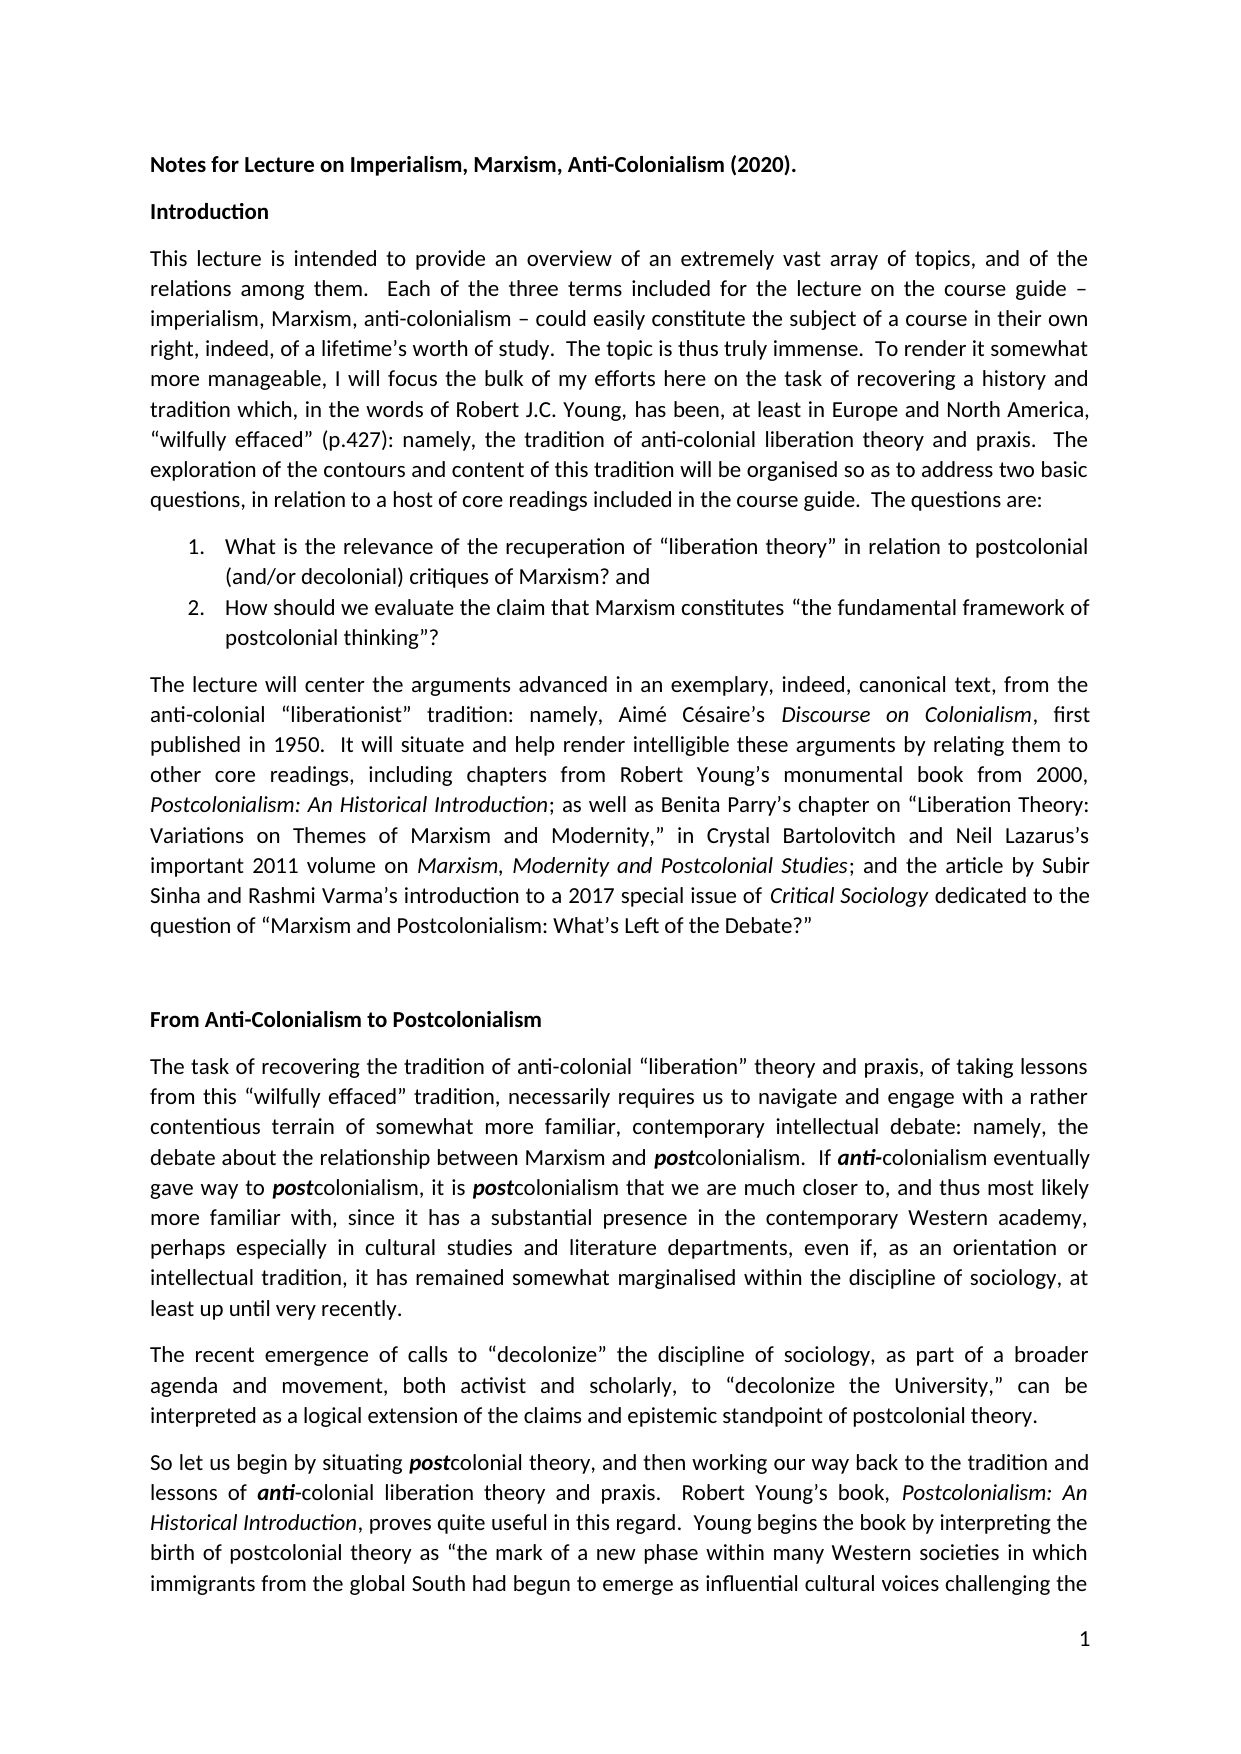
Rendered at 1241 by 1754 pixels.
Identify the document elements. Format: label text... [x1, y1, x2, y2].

list What is the relevance of the recuperation of “liberation theory” in relation to postcolonial (and/or decolonial) critiques of Marxism? and [187, 532, 1090, 591]
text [150, 1448, 1090, 1597]
text From Anti-Colonialism to Postcolonialism [150, 1005, 1090, 1033]
text Notes for Lecture on Imperialism, Marxism, Anti-Colonialism (2020). [150, 150, 1090, 178]
list How should we evaluate the claim that Marxism constitutes “the fundamental framework of postcolonial thinking”? [187, 593, 1090, 651]
text This lecture is intended to provide an overview of an extremely vast array of topics, and of the relations among them. Each of the three terms included for the lecture on the course guide – imperialism, Marxism, anti-colonialism – could easily constitute the subject of a course in their own right, indeed, of a lifetime’s worth of study. The topic is thus truly immense. To render it somewhat more manageable, I will focus the bulk of my efforts here on the task of recovering a history and tradition which, in the words of Robert J.C. Young, has been, at least in Europe and North America, “wilfully effaced” (p.427): namely, the tradition of anti-colonial liberation theory and praxis. The exploration of the contours and content of this tradition will be organised so as to address two basic questions, in relation to a host of core readings included in the course guide. The questions are: [150, 393, 1090, 513]
text The task of recovering the tradition of anti-colonial “liberation” theory and praxis, of taking lessons from this “wilfully effaced” tradition, necessarily requires us to navigate and engage with a rather contentious terrain of somewhat more familiar, contemporary intellectual debate: namely, the debate about the relationship between Marxism and postcolonialism. If anti-colonialism eventually gave way to postcolonialism, it is postcolonialism that we are much closer to, and thus most likely more familiar with, since it has a substantial presence in the contemporary Western academy, perhaps especially in cultural studies and literature departments, even if, as an orientation or intellectual tradition, it has remained somewhat marginalised within the discipline of sociology, at least up until very recently. [150, 1052, 1090, 1322]
text The lecture will center the arguments advanced in an exemplary, indeed, canonical text, from the anti-colonial “liberationist” tradition: namely, Aimé Césaire’s Discourse on Colonialism, first published in 1950. It will situate and help render intelligible these arguments by relating them to other core readings, including chapters from Robert Young’s monumental book from 2000, Postcolonialism: An Historical Introduction; as well as Benita Parry’s chapter on “Liberation Theory: Variations on Themes of Marxism and Modernity,” in Crystal Bartolovitch and Neil Lazarus’s important 2011 volume on Marxism, Modernity and Postcolonial Studies; and the article by Subir Sinha and Rashmi Varma’s introduction to a 2017 special issue of Critical Sociology dedicated to the question of “Marxism and Postcolonialism: What’s Left of the Debate?” [150, 670, 1090, 939]
text Introduction [150, 197, 1090, 225]
text The recent emergence of calls to “decolonize” the discipline of sociology, as part of a broader agenda and movement, both activist and scholarly, to “decolonize the University,” can be interpreted as a logical extension of the claims and epistemic standpoint of postcolonial theory. [150, 1341, 1090, 1429]
